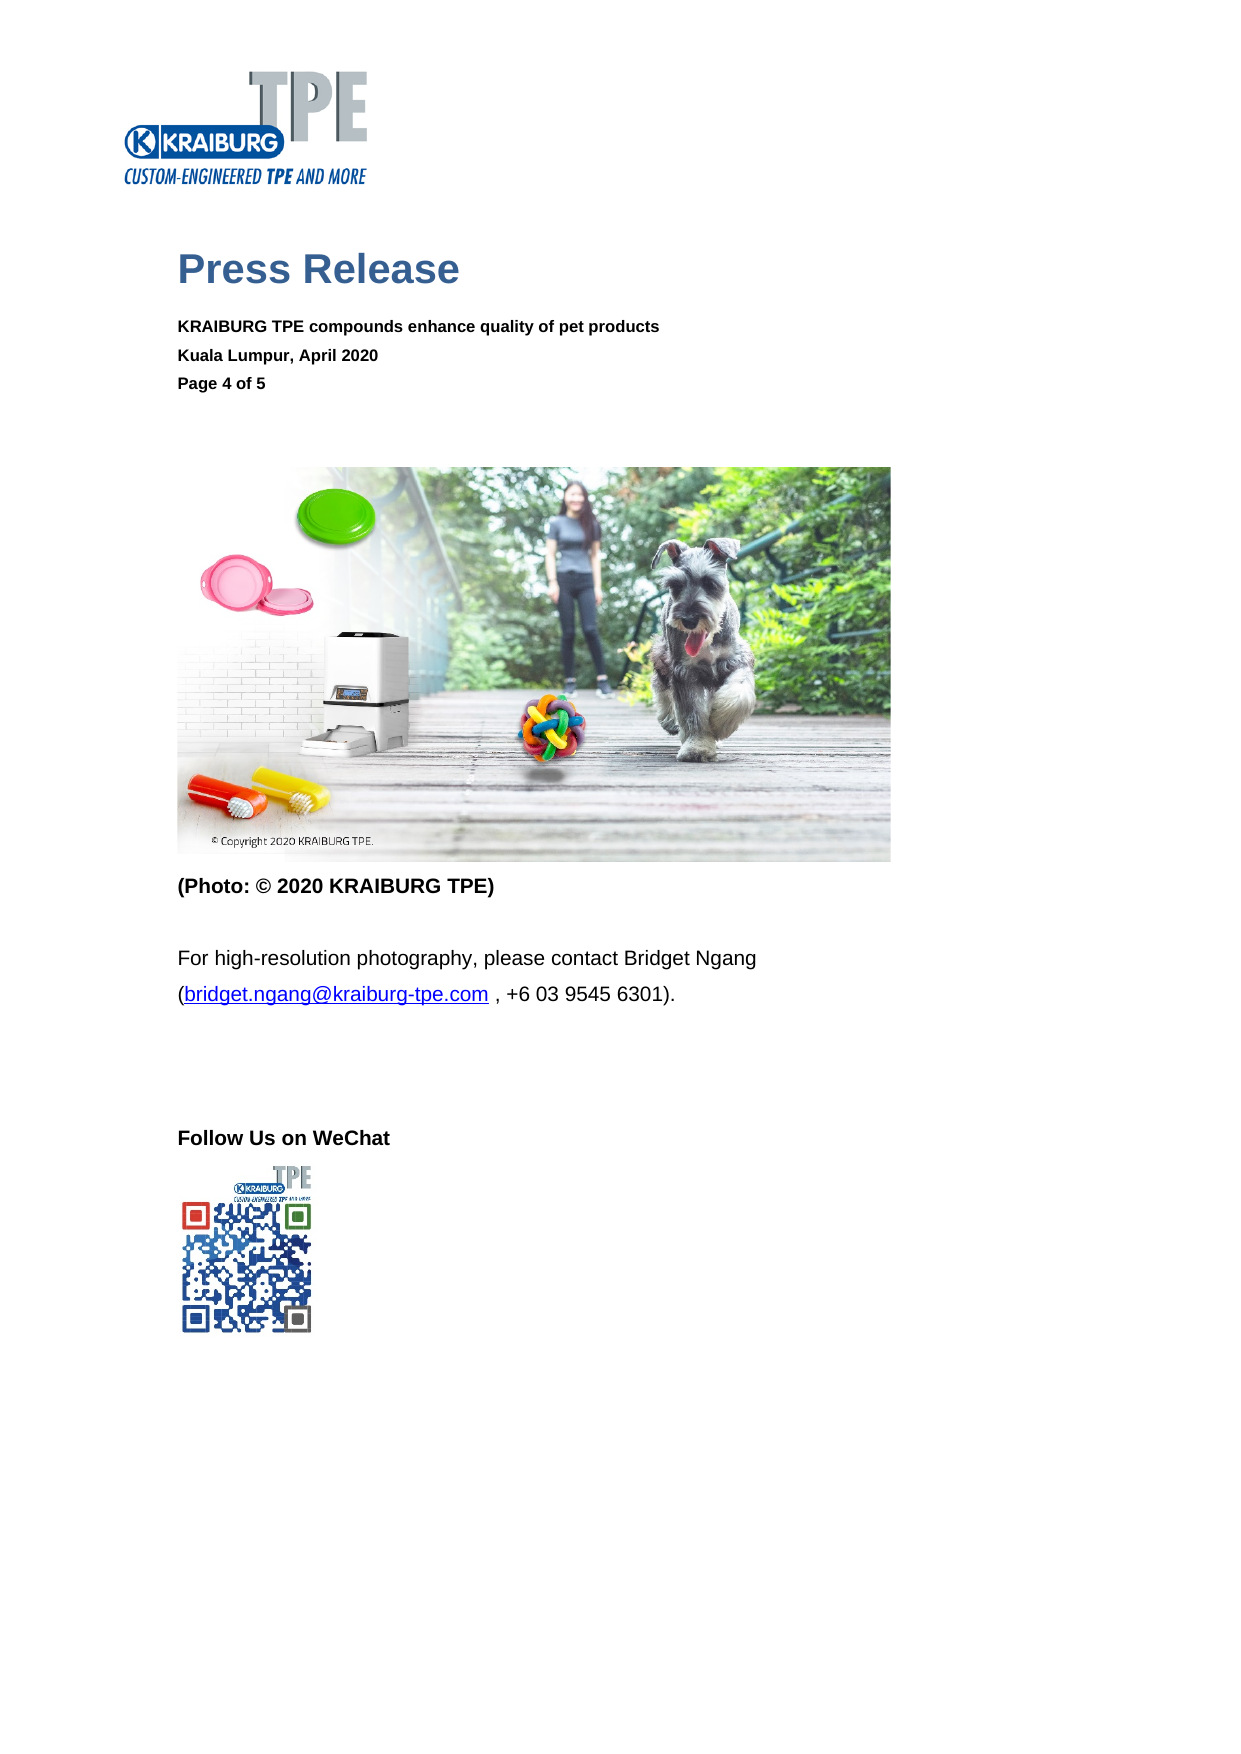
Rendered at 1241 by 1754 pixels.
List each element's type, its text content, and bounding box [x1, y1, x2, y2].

text (Photo: © 2020 KRAIBURG TPE) [177, 862, 871, 898]
text Follow Us on WeChat [177, 1126, 927, 1149]
picture [112, 55, 379, 200]
picture [177, 1161, 319, 1338]
text For high-resolution photography, please contact Bridget Ngang (bridget.ngang@kraiburg-tpe.com , +6 03 9545 6301). [177, 946, 927, 1006]
picture [177, 467, 891, 862]
